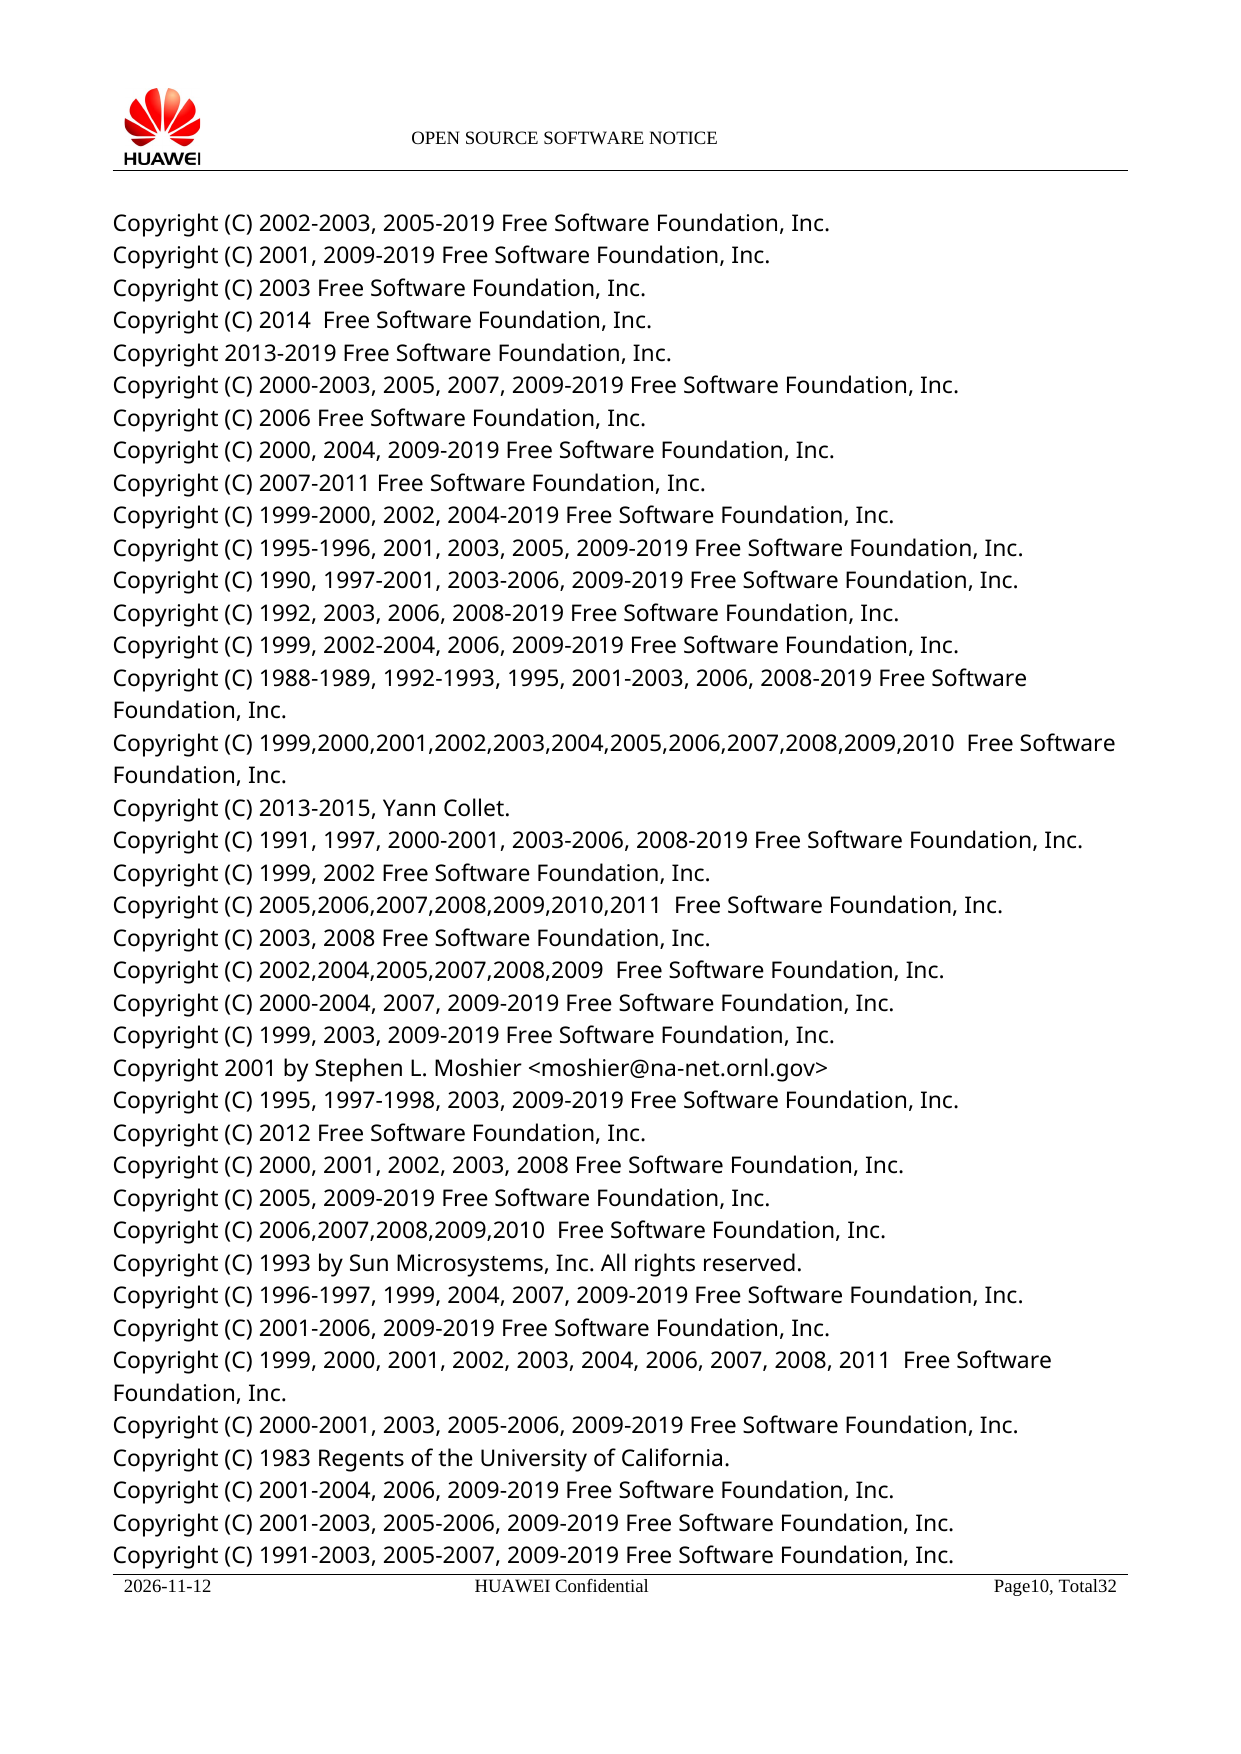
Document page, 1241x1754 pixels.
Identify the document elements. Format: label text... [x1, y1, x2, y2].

picture [124, 88, 201, 165]
